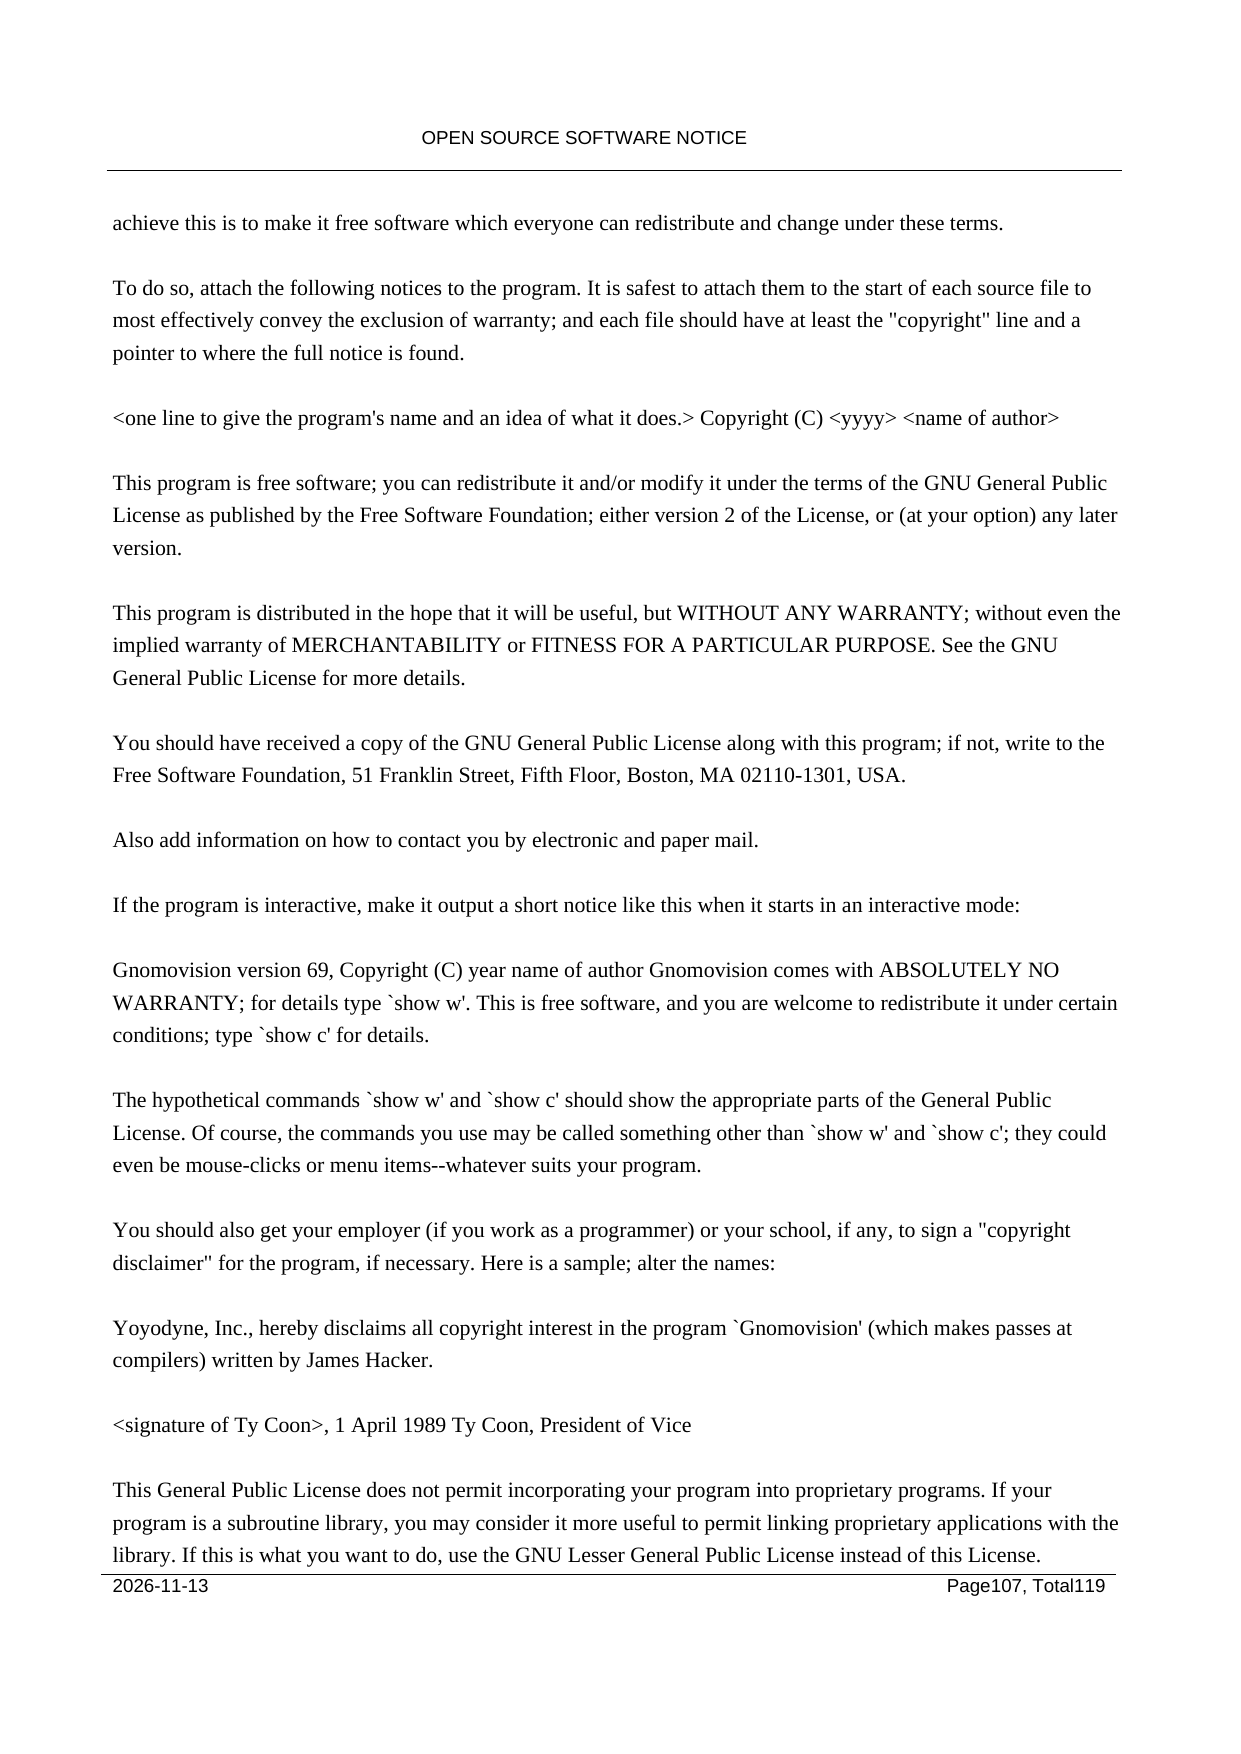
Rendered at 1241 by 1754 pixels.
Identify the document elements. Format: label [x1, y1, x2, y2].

text [112, 206, 1128, 1571]
